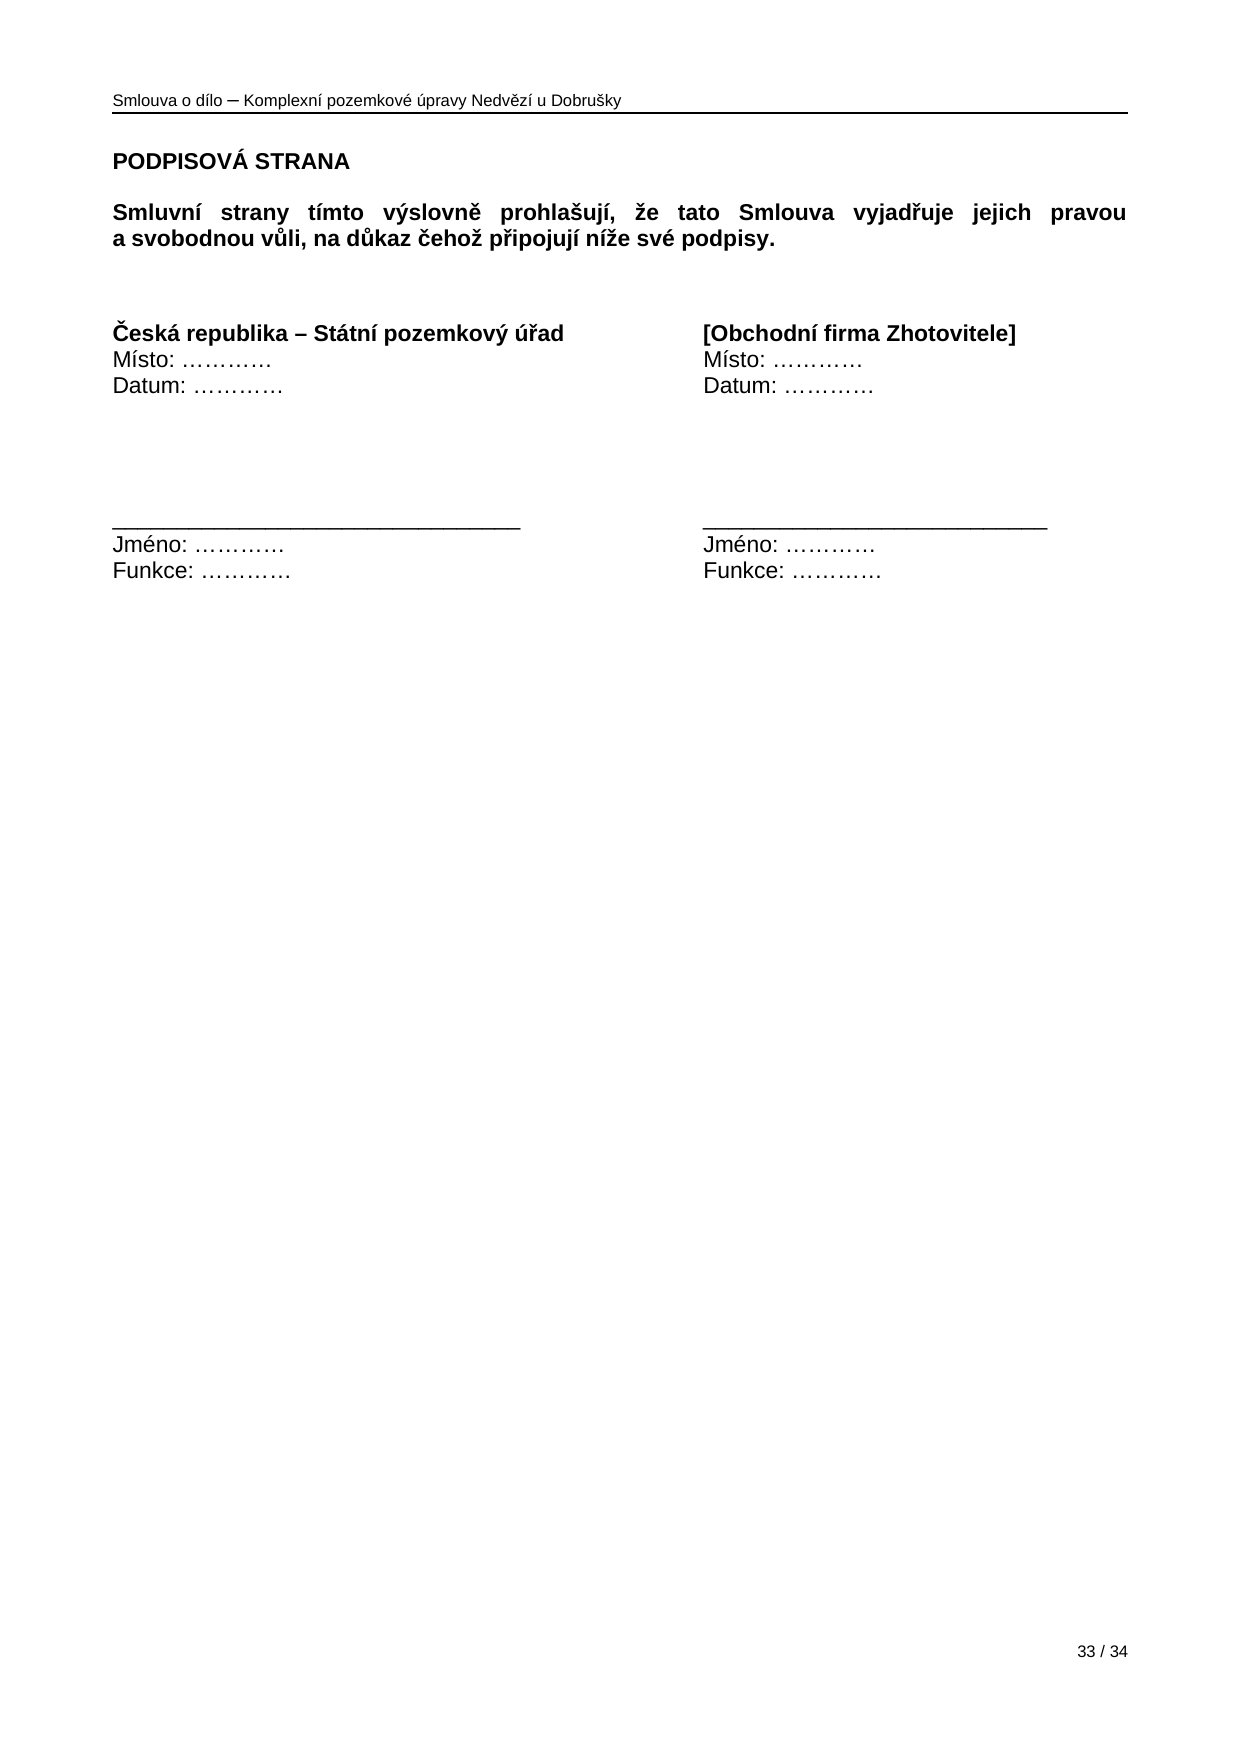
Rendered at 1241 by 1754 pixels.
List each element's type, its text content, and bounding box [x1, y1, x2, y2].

text Jméno: ………… Jméno: ………… [112, 531, 1128, 557]
text PODPISOVÁ STRANA [112, 148, 1128, 174]
text Česká republika – Státní pozemkový úřad [Obchodní firma Zhotovitele] [112, 320, 1128, 346]
text Datum: ………… Datum: ………… [112, 372, 1128, 399]
text Smluvní strany tímto výslovně prohlašují, že tato Smlouva vyjadřuje jejich pravou a svobodnou vůli, na důkaz čehož připojují níže své podpisy. [112, 199, 1128, 252]
text Místo: ………… Místo: ………… [112, 346, 1128, 372]
text ________________________________ ___________________________ [112, 504, 1128, 531]
text Funkce: ………… Funkce: ………… [112, 557, 1128, 583]
